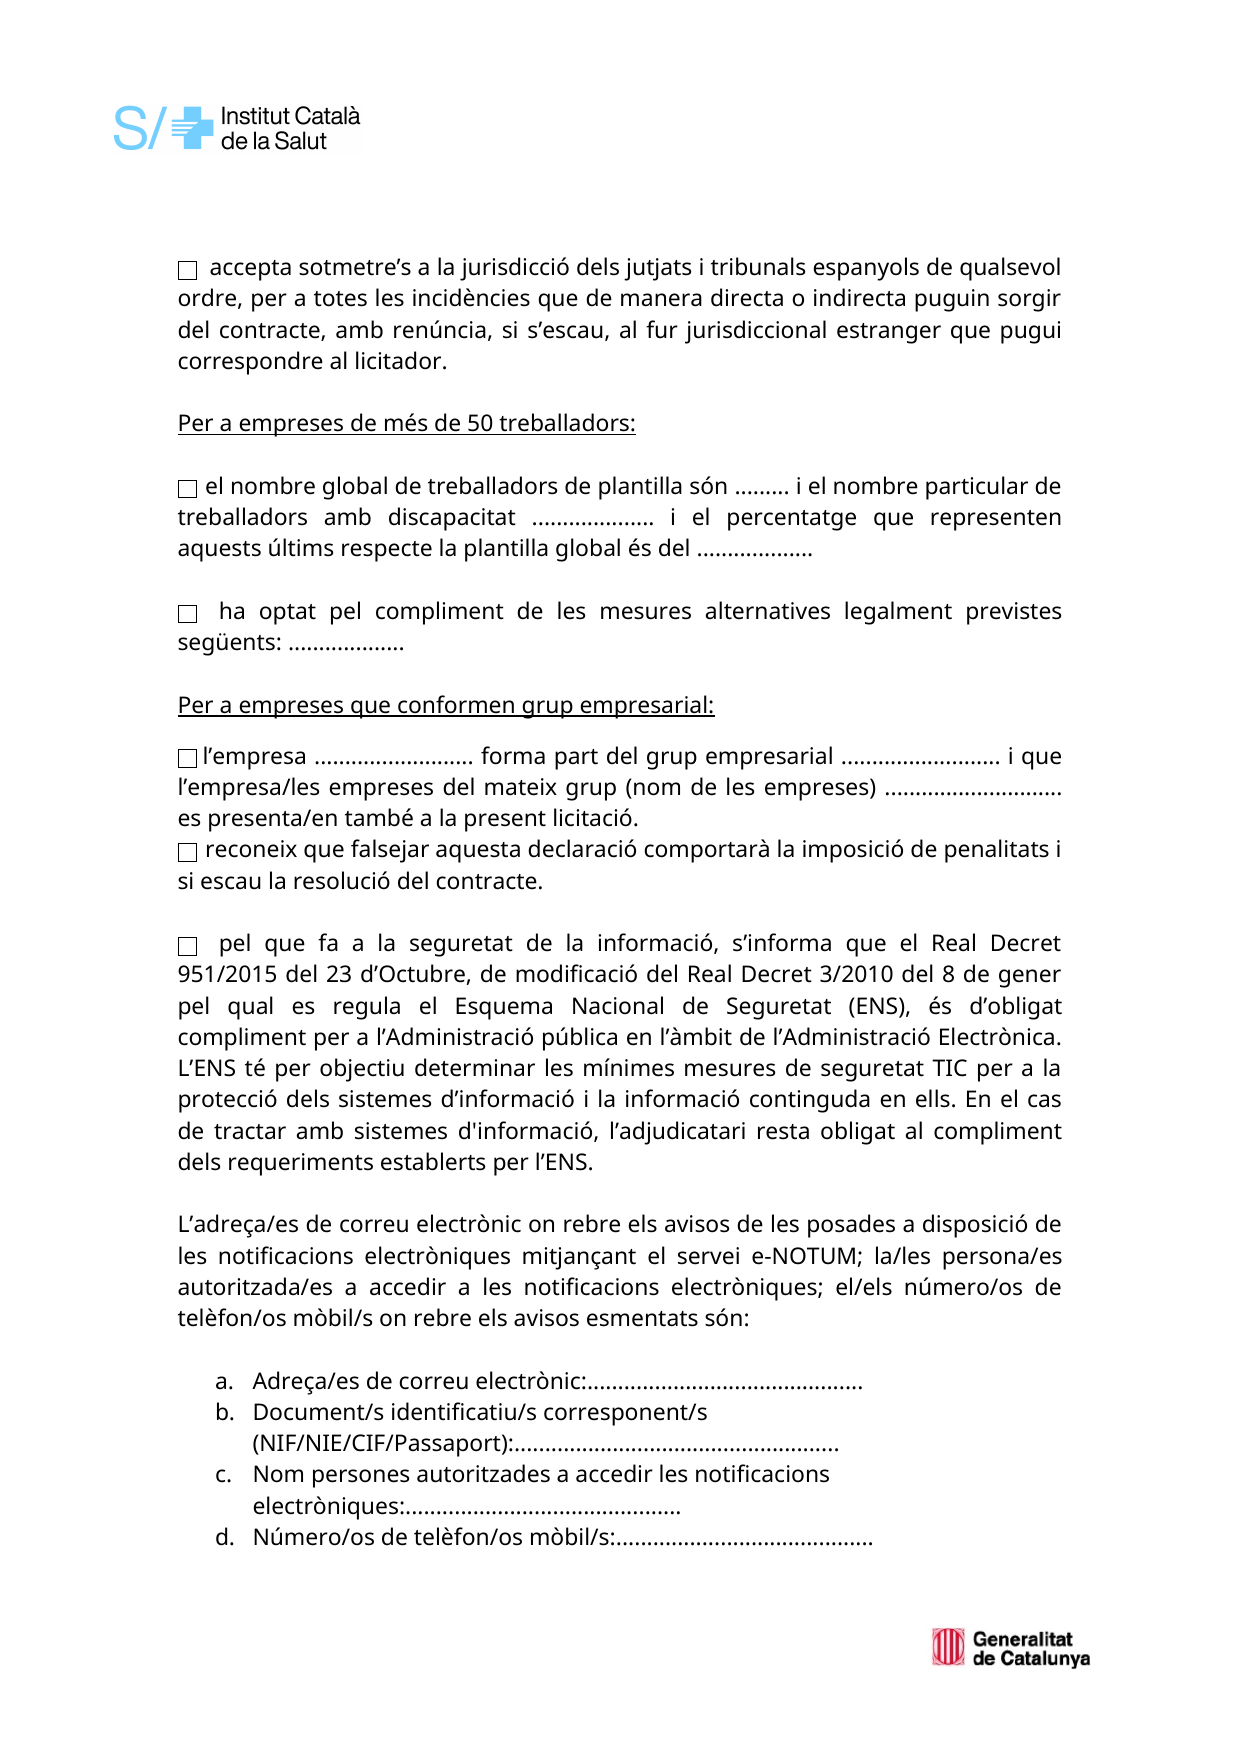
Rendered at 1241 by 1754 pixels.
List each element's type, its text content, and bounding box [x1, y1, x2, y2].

list Número/os de telèfon/os mòbil/s:.......................................... [215, 1521, 1063, 1552]
text L’adreça/es de correu electrònic on rebre els avisos de les posades a disposició de les notificacions electròniques mitjançant el servei e-NOTUM; la/les persona/es autoritzada/es a accedir a les notificacions electròniques; el/els número/os de telèfon/os mòbil/s on rebre els avisos esmentats són: [177, 1208, 1063, 1333]
text ha optat pel compliment de les mesures alternatives legalment previstes següents: ................... [177, 595, 1063, 657]
list Document/s identificatiu/s corresponent/s (NIF/NIE/CIF/Passaport):..................................................... [215, 1396, 1063, 1458]
text Per a empreses de més de 50 treballadors: [177, 407, 1063, 438]
text l’empresa .......................... forma part del grup empresarial .......................... i que l’empresa/les empreses del mateix grup (nom de les empreses) ............................. es presenta/en també a la present licitació. [177, 740, 1063, 833]
list Adreça/es de correu electrònic:............................................. [215, 1365, 1063, 1396]
picture [893, 1621, 1129, 1674]
text pel que fa a la seguretat de la informació, s’informa que el Real Decret 951/2015 del 23 d’Octubre, de modificació del Real Decret 3/2010 del 8 de gener pel qual es regula el Esquema Nacional de Seguretat (ENS), és d’obligat compliment per a l’Administració pública en l’àmbit de l’Administració Electrònica. L’ENS té per objectiu determinar les mínimes mesures de seguretat TIC per a la protecció dels sistemes d’informació i la informació continguda en ells. En el cas de tractar amb sistemes d'informació, l’adjudicatari resta obligat al compliment dels requeriments establerts per l’ENS. [177, 927, 1063, 1177]
text reconeix que falsejar aquesta declaració comportarà la imposició de penalitats i si escau la resolució del contracte. [177, 833, 1063, 896]
picture [112, 103, 363, 154]
list Nom persones autoritzades a accedir les notificacions electròniques:............................................. [215, 1458, 1063, 1521]
text el nombre global de treballadors de plantilla són ......... i el nombre particular de treballadors amb discapacitat .................... i el percentatge que representen aquests últims respecte la plantilla global és del ................... [177, 470, 1063, 563]
text accepta sotmetre’s a la jurisdicció dels jutjats i tribunals espanyols de qualsevol ordre, per a totes les incidències que de manera directa o indirecta puguin sorgir del contracte, amb renúncia, si s’escau, al fur jurisdiccional estranger que pugui correspondre al licitador. [177, 251, 1063, 376]
text Per a empreses que conformen grup empresarial: [177, 688, 1063, 720]
